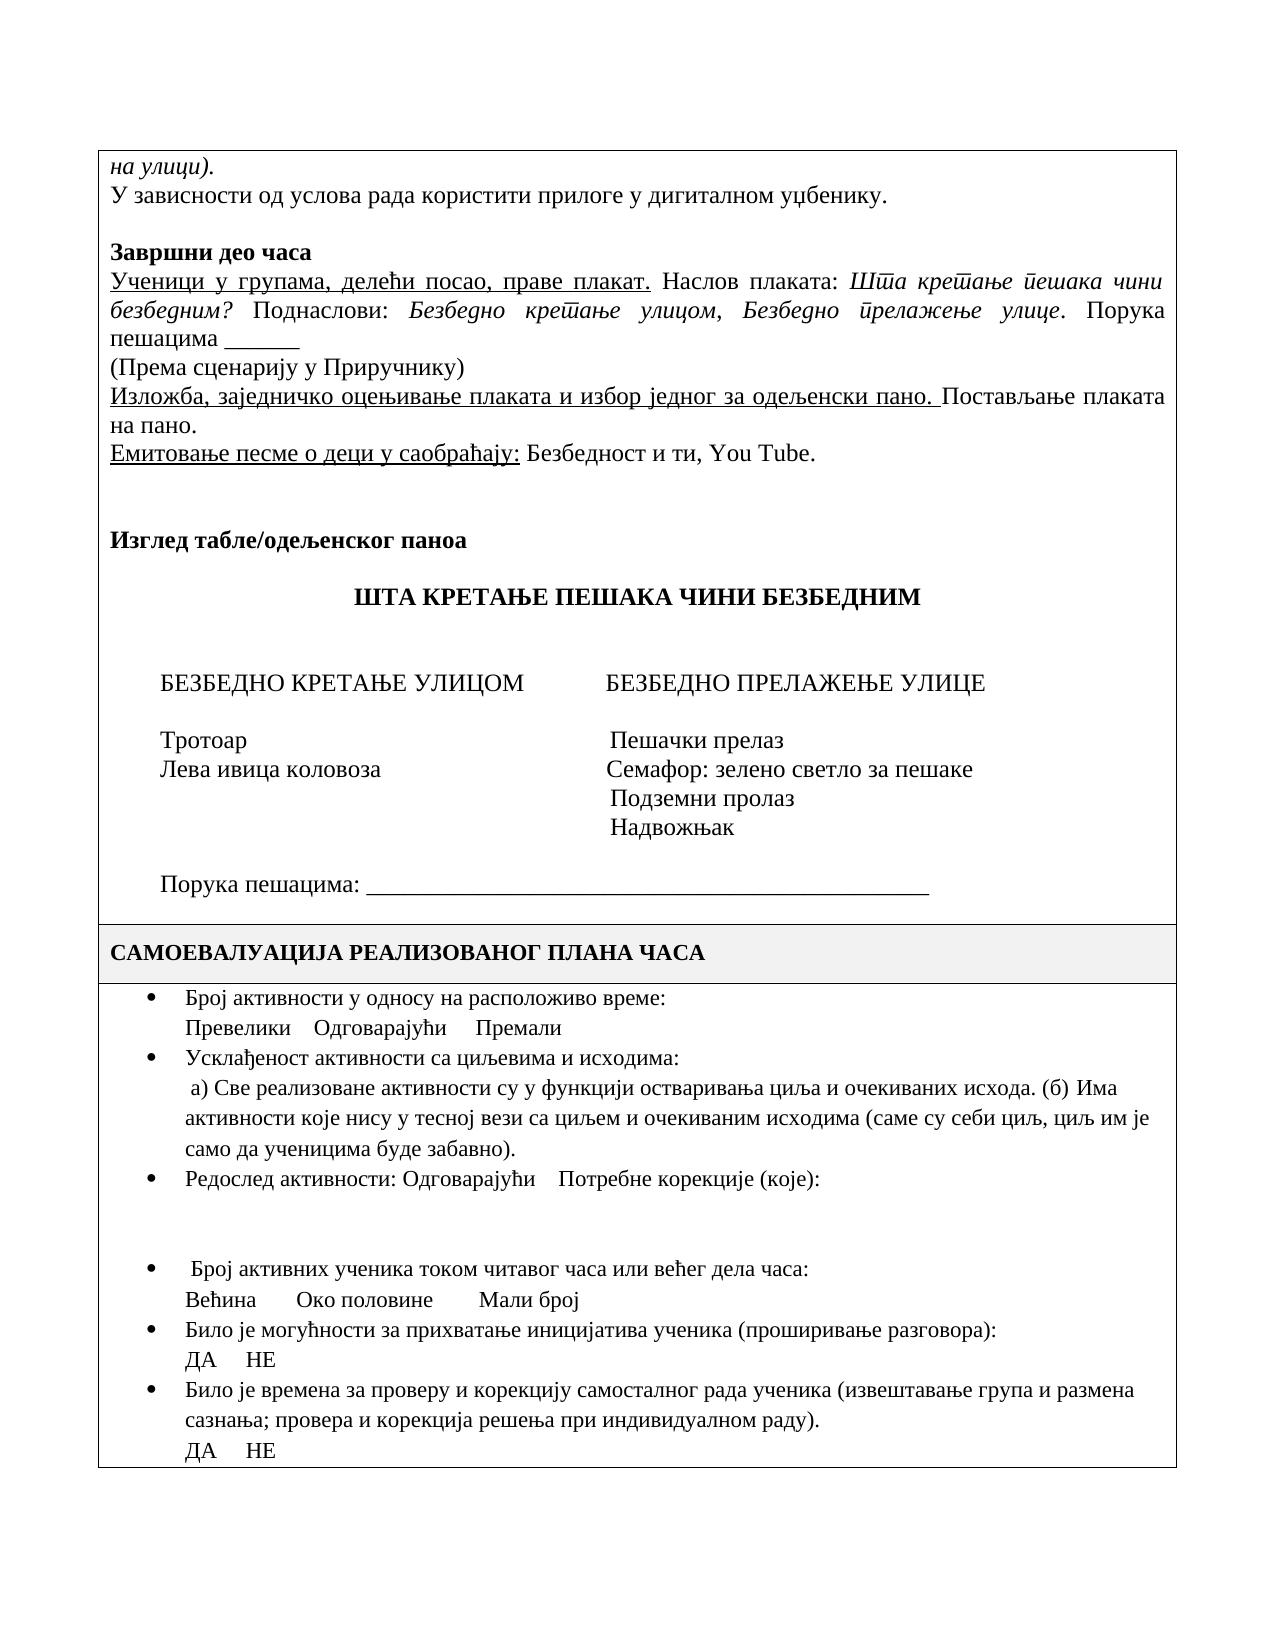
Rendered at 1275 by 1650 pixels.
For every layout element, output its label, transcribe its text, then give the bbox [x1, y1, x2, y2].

table_cell САМОЕВАЛУАЦИЈА РЕАЛИЗОВАНОГ ПЛАНА ЧАСА [99, 925, 1176, 982]
table_cell Број активности у односу на расположиво време: Превелики Одговарајући Премали Усклађеност активности са циљевима и исходима: а) Све реализоване активности су у функцији остваривања циља и очекиваних исхода. (б) Има активности које нису у тесној вези са циљем и очекиваним исходима (саме су себи циљ, циљ им је само да ученицима буде забавно). Редослед активности: Одговарајући Потребне корекције (које): Број активних ученика током читавог часа или већег дела часа: Већина Око половине Мали број Било је могућности за прихватање иницијатива ученика (проширивање разговора): ДА НЕ Било је времена за проверу и корекцију самосталног рада ученика (извештавање група и размена сазнања; провера и корекција решења при индивидуалном раду). ДА НЕ [99, 984, 1176, 1467]
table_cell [99, 151, 1176, 924]
